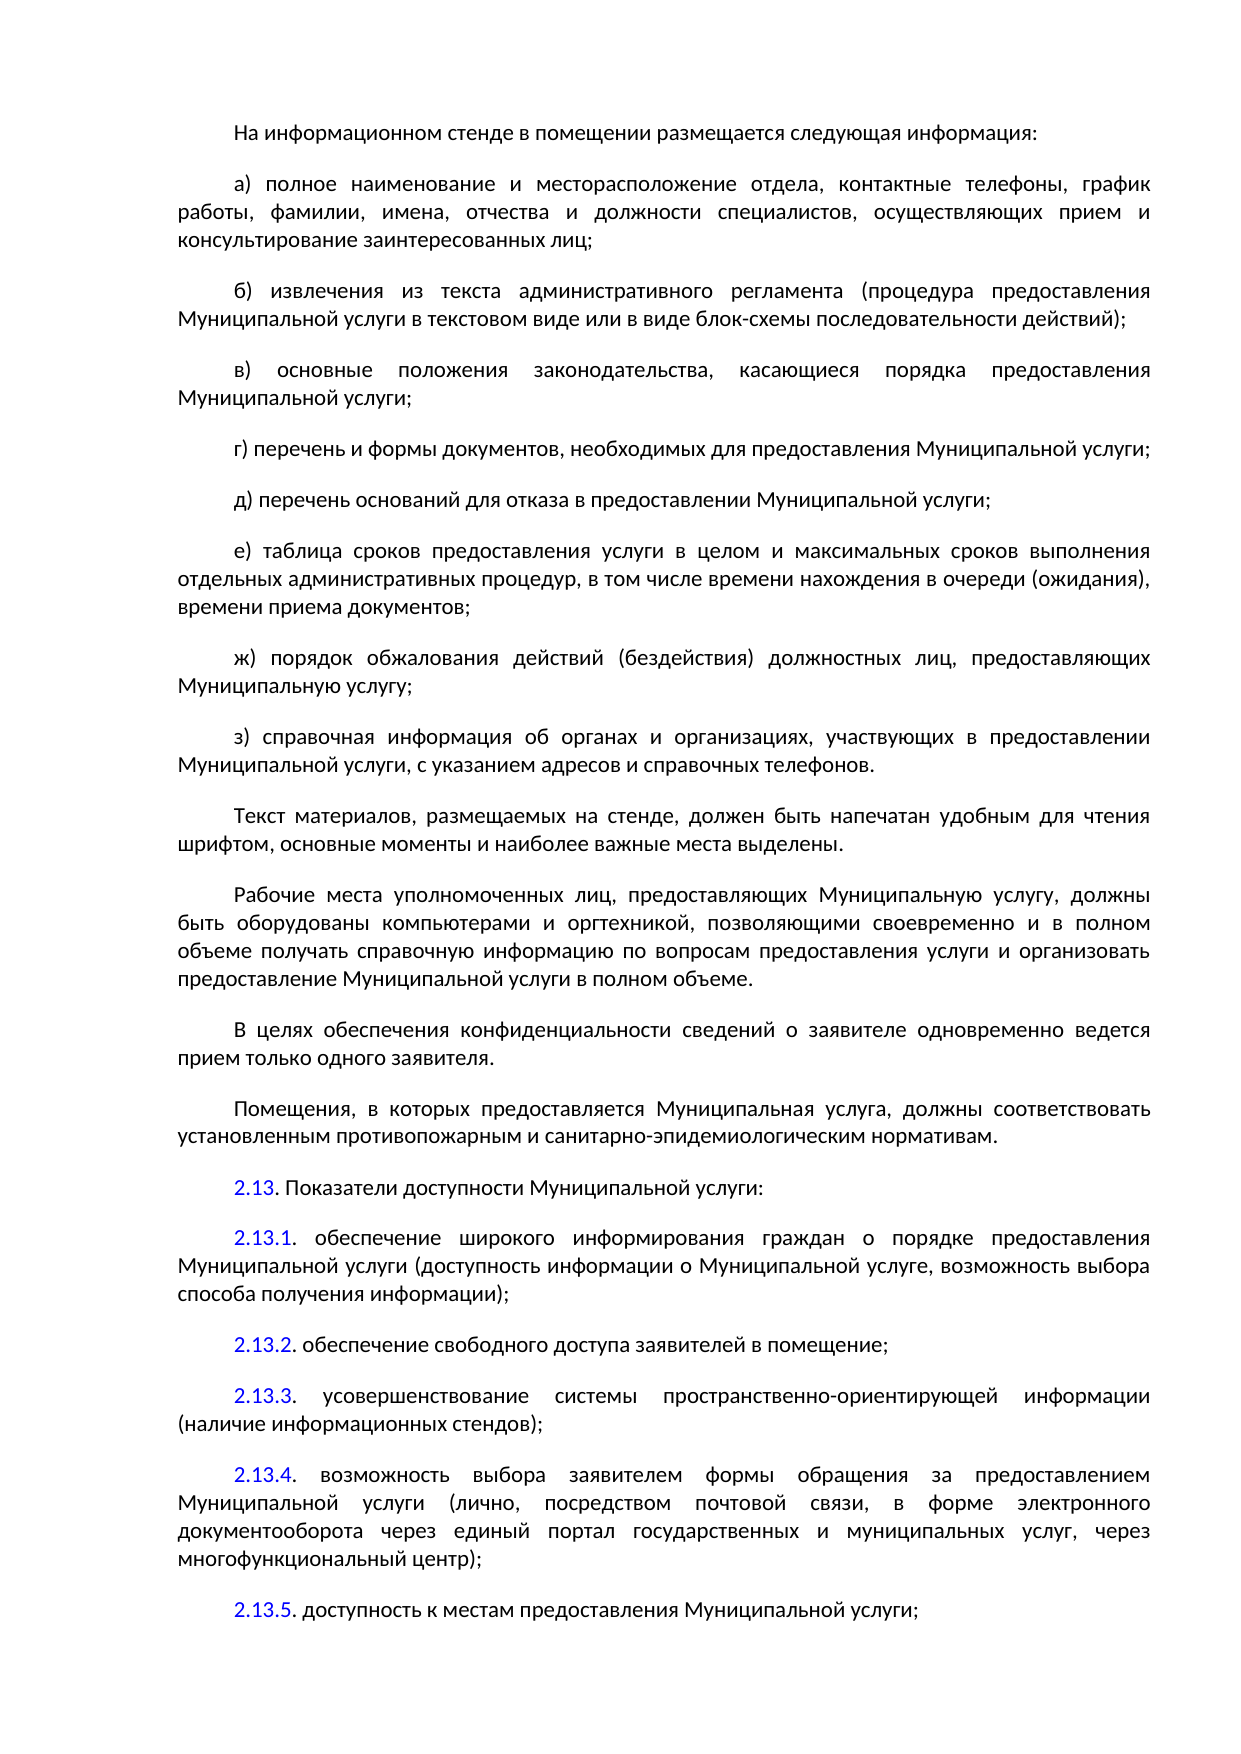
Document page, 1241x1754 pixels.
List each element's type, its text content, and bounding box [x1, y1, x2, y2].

text 2.13.2. обеспечение свободного доступа заявителей в помещение; [177, 1331, 1152, 1358]
text з) справочная информация об органах и организациях, участвующих в предоставлении Муниципальной услуги, с указанием адресов и справочных телефонов. [177, 722, 1152, 778]
text 2.13.1. обеспечение широкого информирования граждан о порядке предоставления Муниципальной услуги (доступность информации о Муниципальной услуге, возможность выбора способа получения информации); [177, 1223, 1152, 1308]
text Текст материалов, размещаемых на стенде, должен быть напечатан удобным для чтения шрифтом, основные моменты и наиболее важные места выделены. [177, 801, 1152, 857]
text На информационном стенде в помещении размещается следующая информация: [177, 118, 1152, 146]
text в) основные положения законодательства, касающиеся порядка предоставления Муниципальной услуги; [177, 355, 1152, 411]
text 2.13.3. усовершенствование системы пространственно-ориентирующей информации (наличие информационных стендов); [177, 1381, 1152, 1437]
text е) таблица сроков предоставления услуги в целом и максимальных сроков выполнения отдельных административных процедур, в том числе времени нахождения в очереди (ожидания), времени приема документов; [177, 536, 1152, 620]
text б) извлечения из текста административного регламента (процедура предоставления Муниципальной услуги в текстовом виде или в виде блок-схемы последовательности действий); [177, 276, 1152, 332]
text 2.13.5. доступность к местам предоставления Муниципальной услуги; [177, 1595, 1152, 1623]
text Помещения, в которых предоставляется Муниципальная услуга, должны соответствовать установленным противопожарным и санитарно-эпидемиологическим нормативам. [177, 1094, 1152, 1150]
text В целях обеспечения конфиденциальности сведений о заявителе одновременно ведется прием только одного заявителя. [177, 1015, 1152, 1071]
text Рабочие места уполномоченных лиц, предоставляющих Муниципальную услугу, должны быть оборудованы компьютерами и оргтехникой, позволяющими своевременно и в полном объеме получать справочную информацию по вопросам предоставления услуги и организовать предоставление Муниципальной услуги в полном объеме. [177, 880, 1152, 992]
text ж) порядок обжалования действий (бездействия) должностных лиц, предоставляющих Муниципальную услугу; [177, 643, 1152, 699]
text г) перечень и формы документов, необходимых для предоставления Муниципальной услуги; [177, 434, 1152, 462]
text д) перечень оснований для отказа в предоставлении Муниципальной услуги; [177, 485, 1152, 513]
text а) полное наименование и месторасположение отдела, контактные телефоны, график работы, фамилии, имена, отчества и должности специалистов, осуществляющих прием и консультирование заинтересованных лиц; [177, 169, 1152, 253]
text 2.13.4. возможность выбора заявителем формы обращения за предоставлением Муниципальной услуги (лично, посредством почтовой связи, в форме электронного документооборота через единый портал государственных и муниципальных услуг, через многофункциональный центр); [177, 1460, 1152, 1572]
text 2.13. Показатели доступности Муниципальной услуги: [177, 1173, 1152, 1201]
